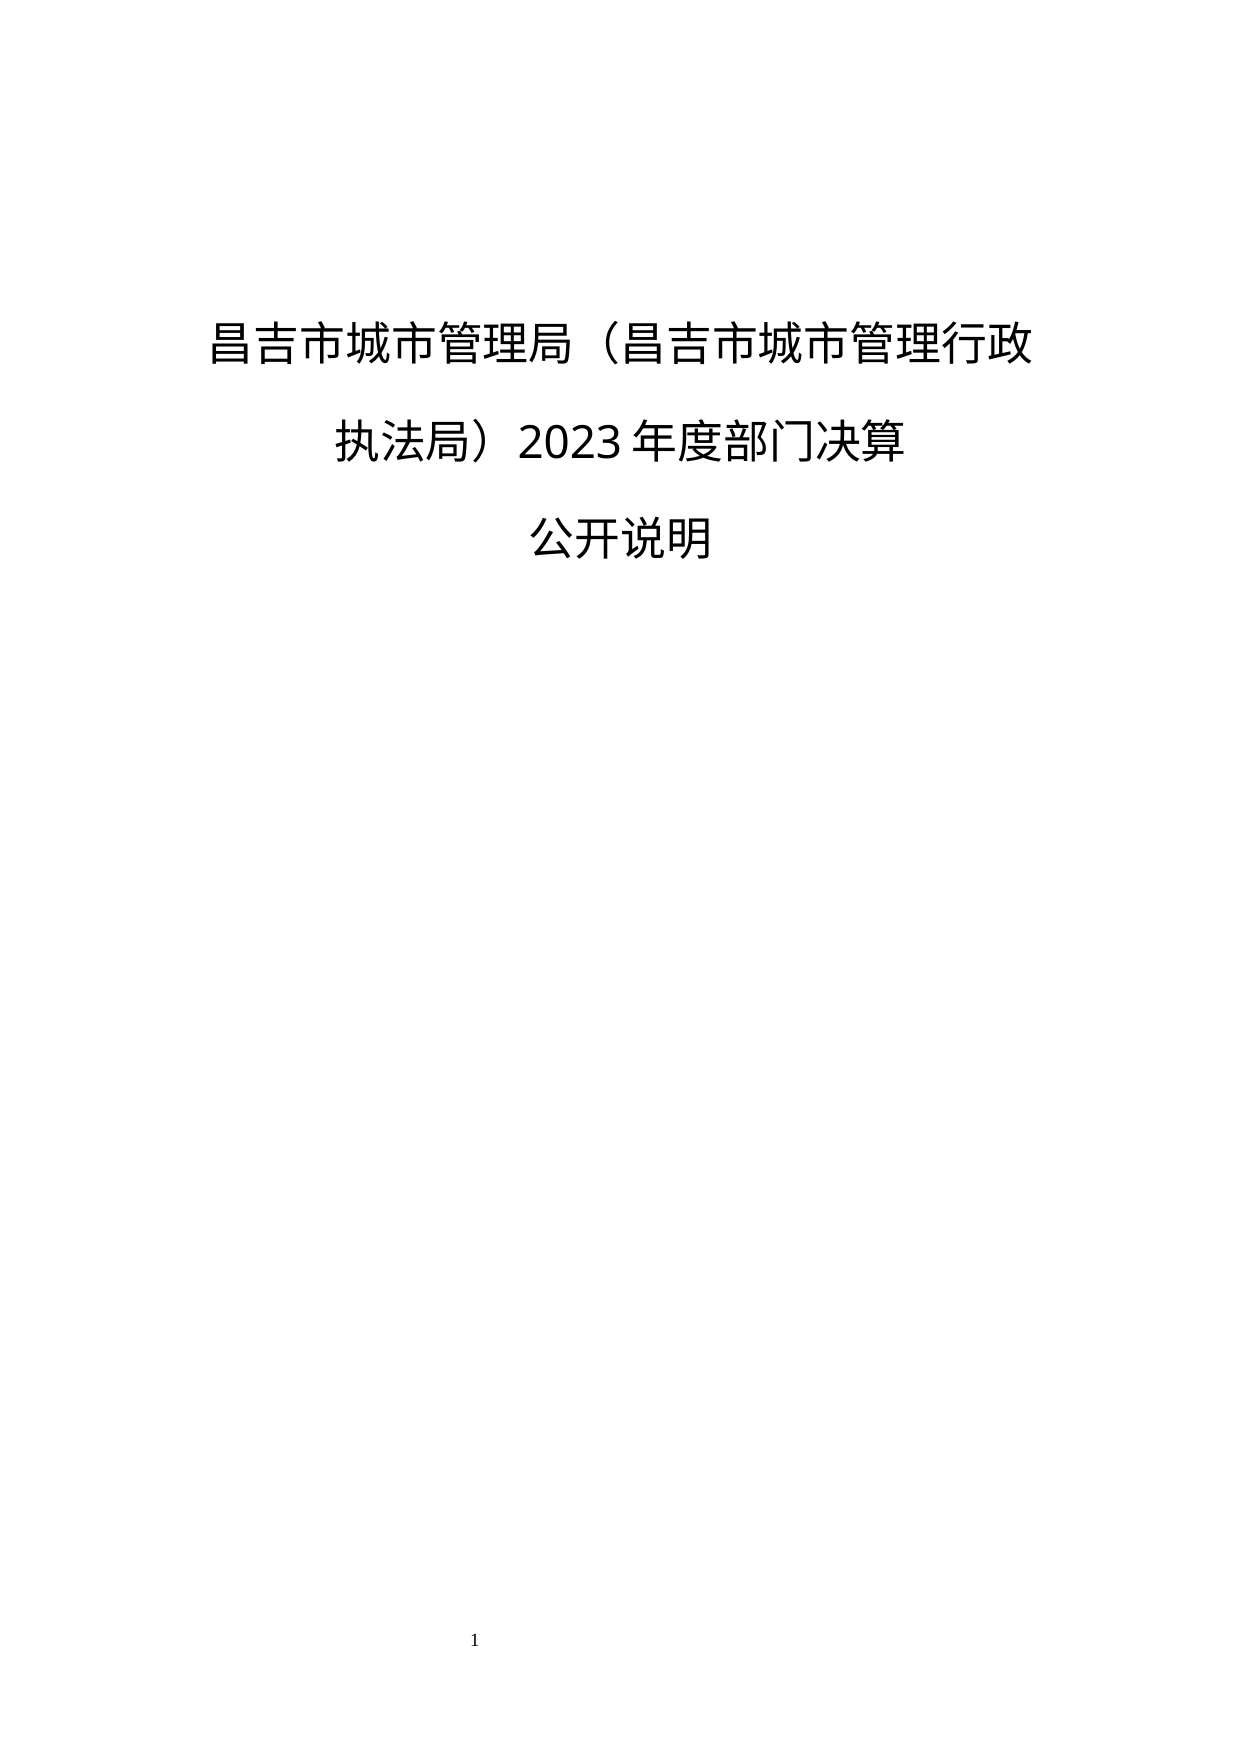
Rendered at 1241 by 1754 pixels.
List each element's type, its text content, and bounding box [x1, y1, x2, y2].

text 执法局）2023年度部门决算 [187, 389, 1053, 487]
text 昌吉市城市管理局（昌吉市城市管理行政 [187, 292, 1053, 389]
text 公开说明 [187, 487, 1053, 584]
